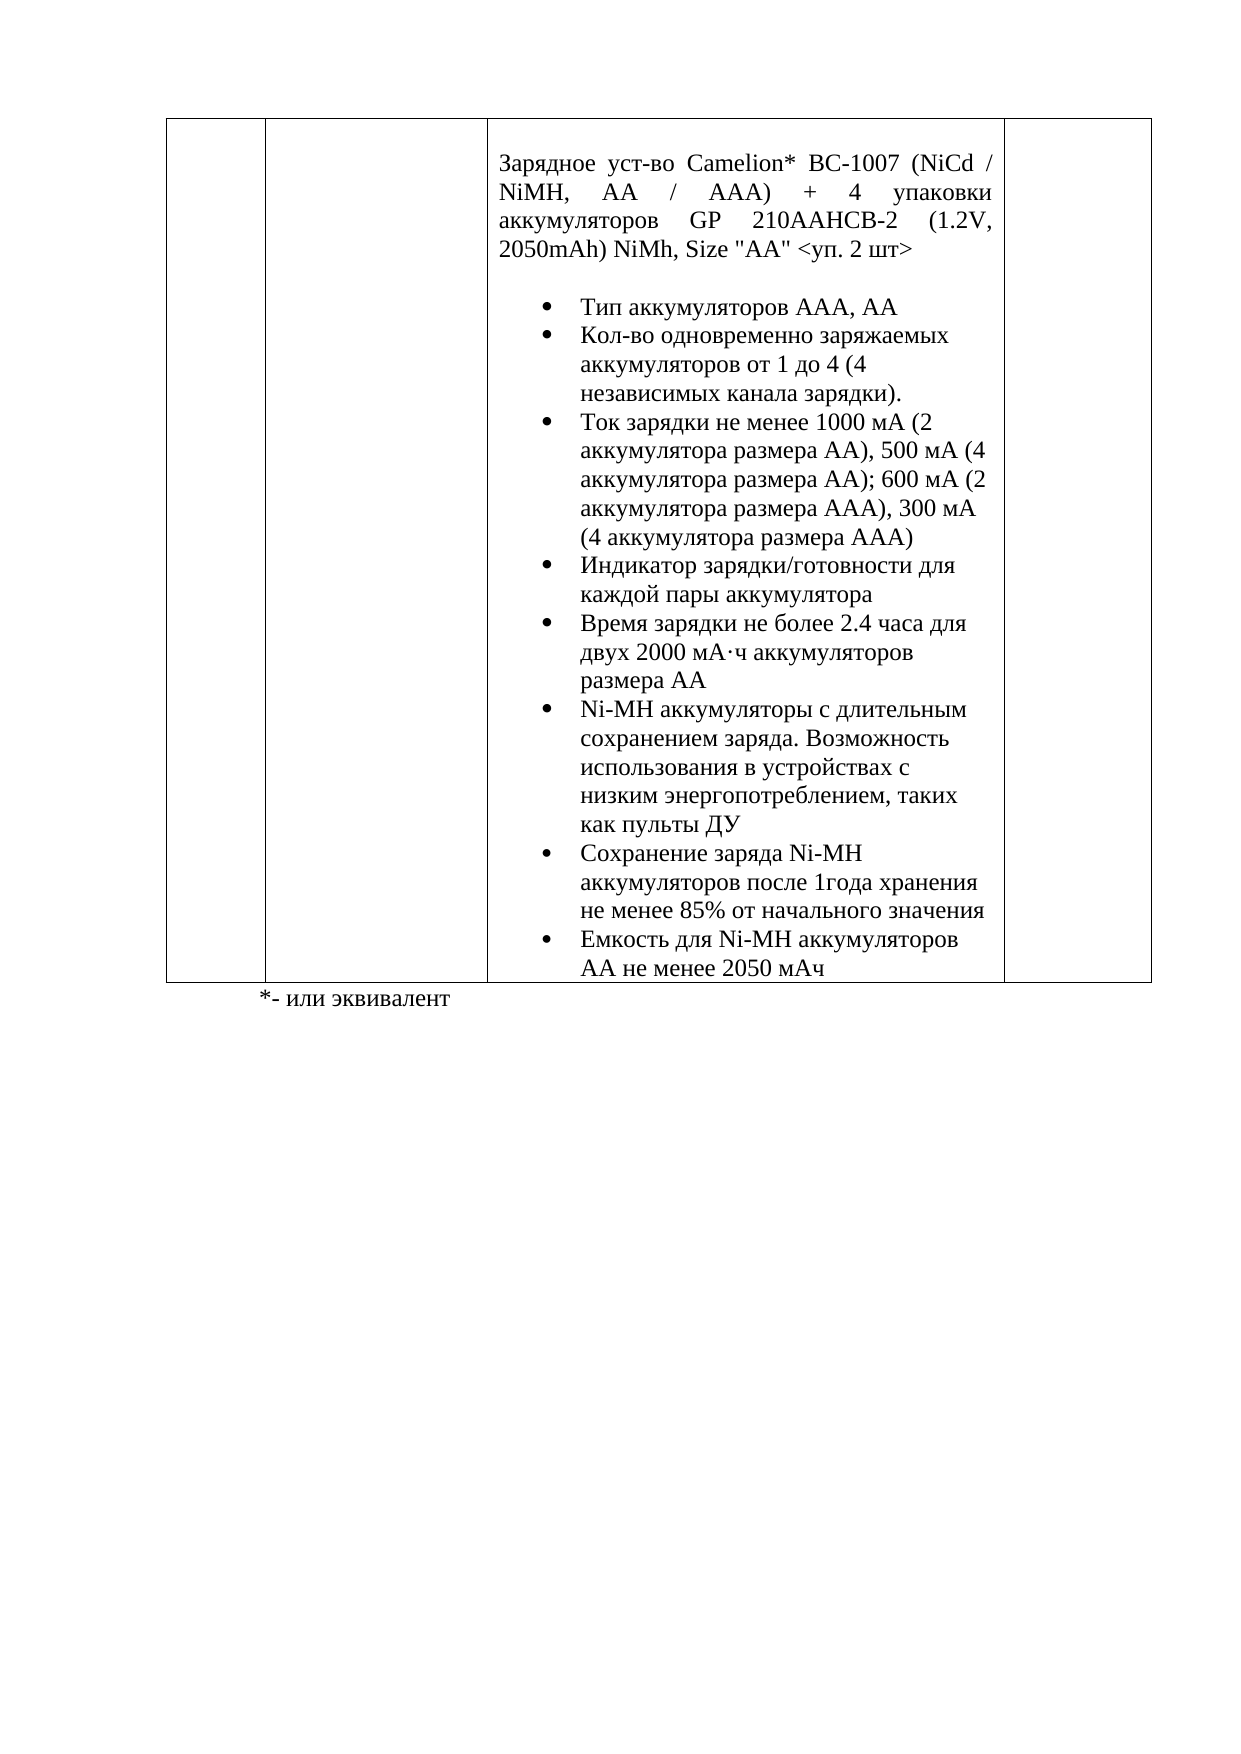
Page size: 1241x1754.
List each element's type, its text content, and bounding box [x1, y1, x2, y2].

list *- или эквивалент [259, 983, 1152, 1011]
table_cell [488, 119, 1004, 982]
table_cell [167, 119, 265, 982]
table_cell 1 [1005, 119, 1151, 982]
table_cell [266, 119, 487, 982]
